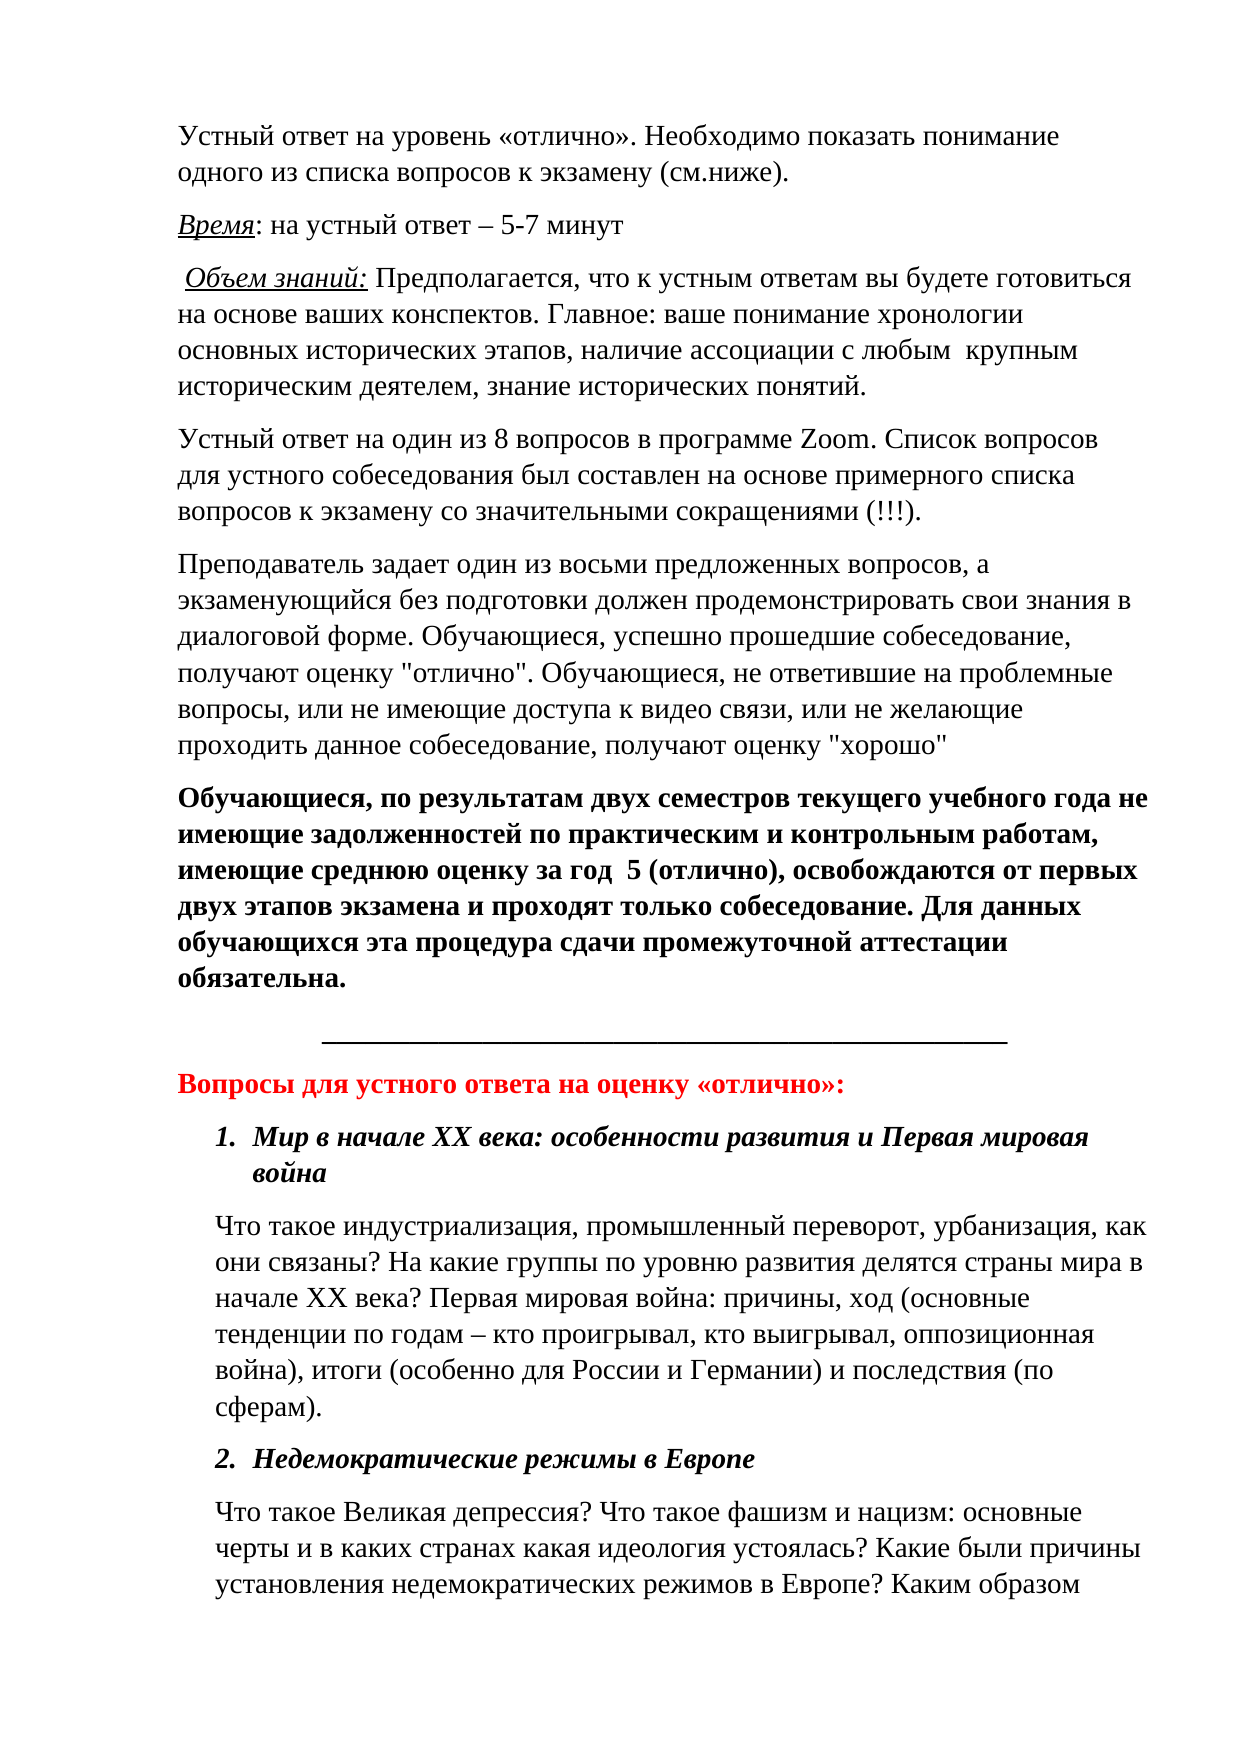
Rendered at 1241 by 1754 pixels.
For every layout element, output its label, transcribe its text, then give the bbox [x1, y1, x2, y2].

text Устный ответ на один из 8 вопросов в программе Zoom. Список вопросов для устного собеседования был составлен на основе примерного списка вопросов к экзамену со значительными сокращениями (!!!). [177, 421, 1152, 527]
text Объем знаний: Предполагается, что к устным ответам вы будете готовиться на основе ваших конспектов. Главное: ваше понимание хронологии основных исторических этапов, наличие ассоциации с любым крупным историческим деятелем, знание исторических понятий. [177, 260, 1152, 402]
text _______________________________________________ [177, 1013, 1152, 1047]
text Что такое индустриализация, промышленный переворот, урбанизация, как они связаны? На какие группы по уровню развития делятся страны мира в начале XX века? Первая мировая война: причины, ход (основные тенденции по годам – кто проигрывал, кто выигрывал, оппозиционная война), итоги (особенно для России и Германии) и последствия (по сферам). [215, 1208, 1152, 1422]
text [215, 1494, 1152, 1600]
text Время: на устный ответ – 5-7 минут [177, 207, 1152, 241]
text Преподаватель задает один из восьми предложенных вопросов, а экзаменующийся без подготовки должен продемонстрировать свои знания в диалоговой форме. Обучающиеся, успешно прошедшие собеседование, получают оценку "отлично". Обучающиеся, не ответившие на проблемные вопросы, или не имеющие доступа к видео связи, или не желающие проходить данное собеседование, получают оценку "хорошо" [177, 546, 1152, 761]
list Недемократические режимы в Европе [215, 1441, 1152, 1475]
list Мир в начале XX века: особенности развития и Первая мировая война [215, 1119, 1152, 1189]
text Вопросы для устного ответа на оценку «отлично»: [177, 1066, 1152, 1100]
text Устный ответ на уровень «отлично». Необходимо показать понимание одного из списка вопросов к экзамену (см.ниже). [177, 118, 1152, 188]
text Обучающиеся, по результатам двух семестров текущего учебного года не имеющие задолженностей по практическим и контрольным работам, имеющие среднюю оценку за год 5 (отлично), освобождаются от первых двух этапов экзамена и проходят только собеседование. Для данных обучающихся эта процедура сдачи промежуточной аттестации обязательна. [177, 780, 1152, 994]
